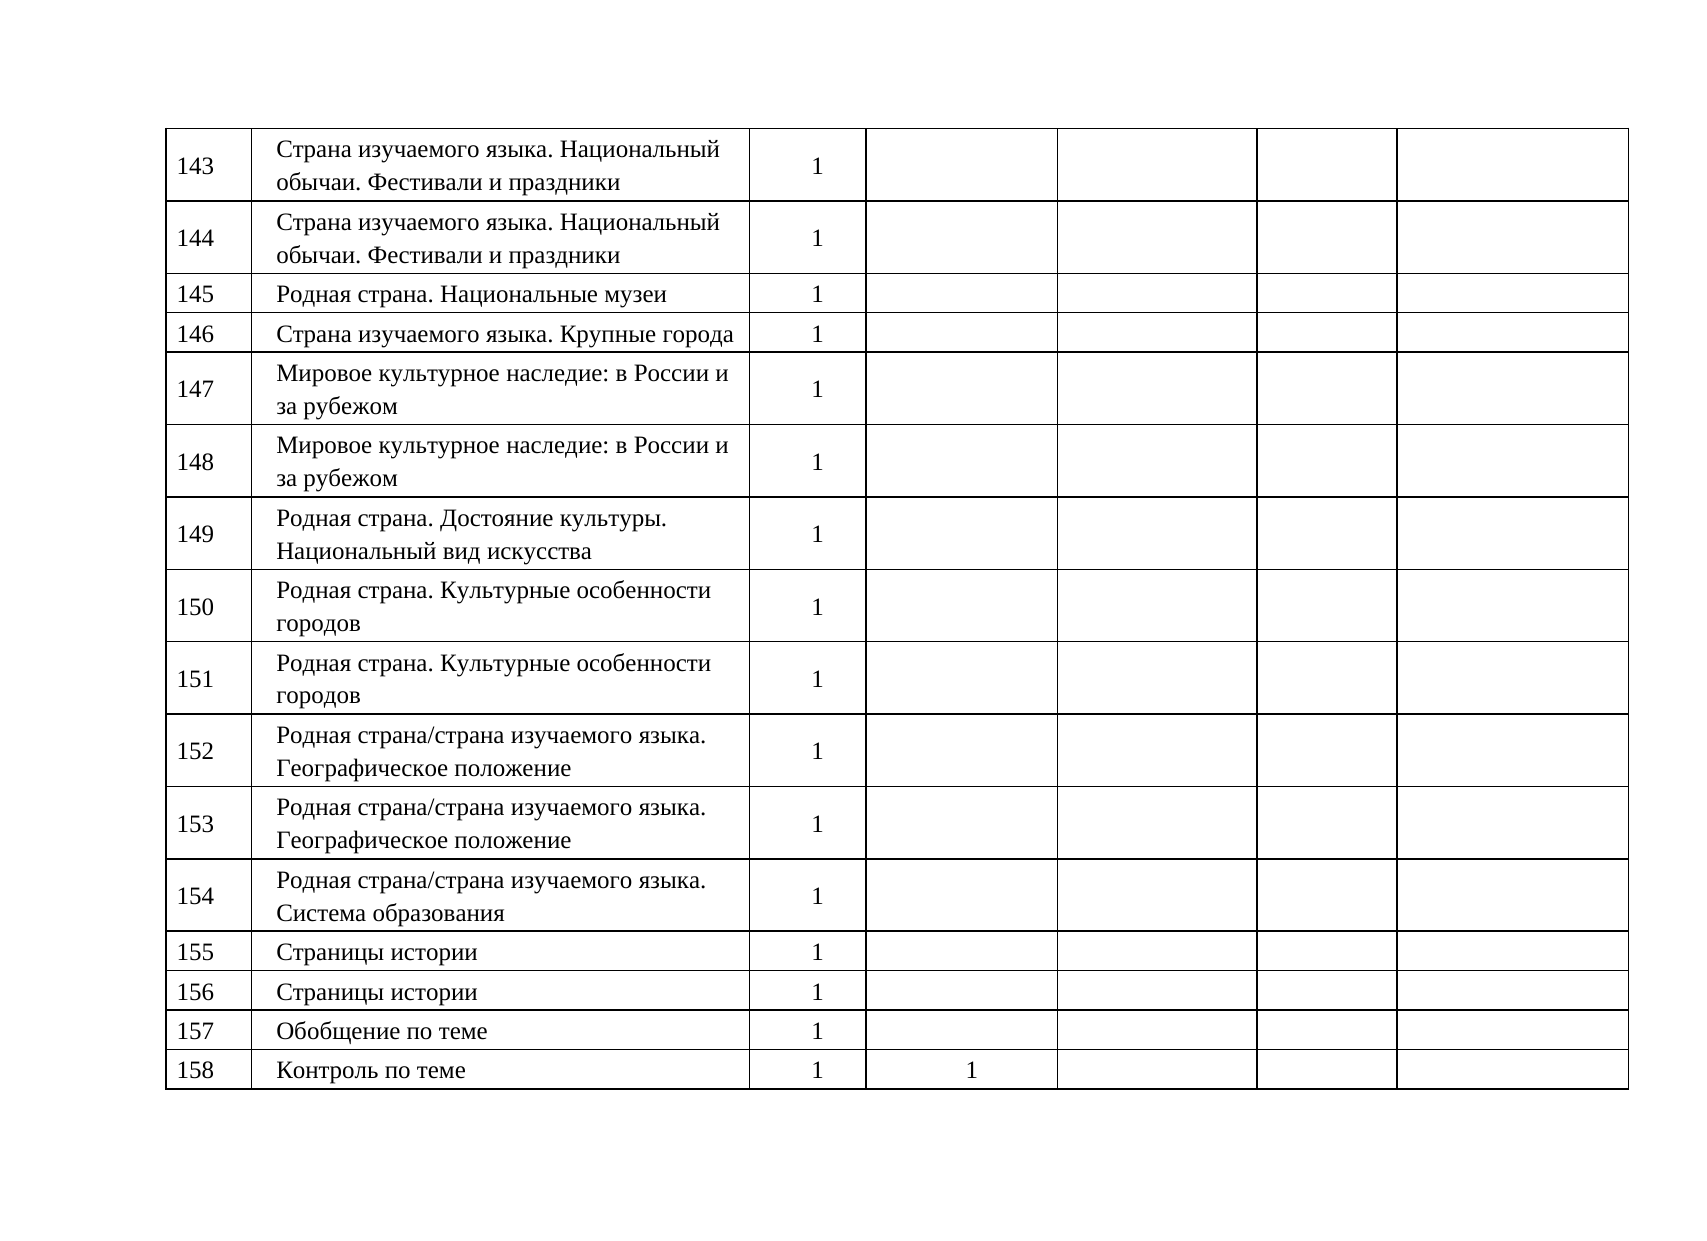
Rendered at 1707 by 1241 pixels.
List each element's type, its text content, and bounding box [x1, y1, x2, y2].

table_cell [1398, 353, 1628, 424]
table_cell [1058, 787, 1256, 858]
table_cell 1 [750, 1050, 865, 1088]
table_cell 144 [167, 202, 251, 272]
table_cell [1058, 1050, 1256, 1088]
table_cell 158 [167, 1050, 251, 1088]
table_cell [1398, 313, 1628, 351]
table_cell Родная страна. Национальные музеи [252, 274, 749, 312]
table_cell [867, 971, 1057, 1009]
table_cell 1 [750, 202, 865, 272]
table_cell [1058, 971, 1256, 1009]
table_cell [867, 425, 1057, 496]
table_cell [867, 642, 1057, 713]
table_cell [1398, 129, 1628, 200]
table_cell 148 [167, 425, 251, 496]
table_cell [1258, 202, 1396, 272]
table_cell 143 [167, 129, 251, 200]
table_cell 146 [167, 313, 251, 351]
table_cell 150 [167, 570, 251, 641]
table_cell 1 [750, 570, 865, 641]
table_cell 145 [167, 274, 251, 312]
table_cell [1398, 860, 1628, 930]
table_cell Родная страна/страна изучаемого языка. Географическое положение [252, 787, 749, 858]
table_cell 1 [750, 932, 865, 970]
table_cell [1398, 202, 1628, 272]
table_cell 151 [167, 642, 251, 713]
table_cell 1 [867, 1050, 1057, 1088]
table_cell 1 [750, 313, 865, 351]
table_cell [1058, 353, 1256, 424]
table_cell Родная страна. Достояние культуры. Национальный вид искусства [252, 498, 749, 568]
table_cell [867, 274, 1057, 312]
table_cell Родная страна. Культурные особенности городов [252, 570, 749, 641]
table_cell [1398, 787, 1628, 858]
table_cell [867, 353, 1057, 424]
table_cell [1058, 1011, 1256, 1048]
table_cell [867, 1011, 1057, 1048]
table_cell [1258, 1011, 1396, 1048]
table_cell Контроль по теме [252, 1050, 749, 1088]
table_cell [1258, 425, 1396, 496]
table_cell [1258, 642, 1396, 713]
table_cell 149 [167, 498, 251, 568]
table_cell 1 [750, 498, 865, 568]
table_cell 1 [750, 715, 865, 786]
table_cell [1058, 313, 1256, 351]
table_cell [1058, 570, 1256, 641]
table_cell [1398, 932, 1628, 970]
table_cell Мировое культурное наследие: в России и за рубежом [252, 353, 749, 424]
table_cell 155 [167, 932, 251, 970]
table_cell Страницы истории [252, 932, 749, 970]
table_cell [867, 570, 1057, 641]
table_cell 1 [750, 425, 865, 496]
table_cell [867, 498, 1057, 568]
table_cell Родная страна/страна изучаемого языка. Географическое положение [252, 715, 749, 786]
table_cell [1398, 715, 1628, 786]
table_cell [1058, 498, 1256, 568]
table_cell [1258, 498, 1396, 568]
table_cell Страна изучаемого языка. Национальный обычаи. Фестивали и праздники [252, 129, 749, 200]
table_cell [867, 313, 1057, 351]
table_cell 1 [750, 353, 865, 424]
table_cell 1 [750, 642, 865, 713]
table_cell [1258, 129, 1396, 200]
table_cell Родная страна. Культурные особенности городов [252, 642, 749, 713]
table_cell 152 [167, 715, 251, 786]
table_cell [1258, 860, 1396, 930]
table_cell [1058, 202, 1256, 272]
table_cell 157 [167, 1011, 251, 1048]
table_cell 1 [750, 274, 865, 312]
table_cell Страна изучаемого языка. Крупные города [252, 313, 749, 351]
table_cell [1058, 425, 1256, 496]
table_cell [1398, 642, 1628, 713]
table_cell [1258, 570, 1396, 641]
table_cell [1058, 274, 1256, 312]
table_cell [867, 932, 1057, 970]
table_cell [1058, 932, 1256, 970]
table_cell 156 [167, 971, 251, 1009]
table_cell [1398, 1011, 1628, 1048]
table_cell [1258, 313, 1396, 351]
table_cell Страницы истории [252, 971, 749, 1009]
table_cell [867, 715, 1057, 786]
table_cell [1258, 274, 1396, 312]
table_cell [1398, 1050, 1628, 1088]
table_cell 1 [750, 787, 865, 858]
table_cell 1 [750, 129, 865, 200]
table_cell 153 [167, 787, 251, 858]
table_cell 1 [750, 1011, 865, 1048]
table_cell [1398, 498, 1628, 568]
table_cell Родная страна/страна изучаемого языка. Система образования [252, 860, 749, 930]
table_cell 147 [167, 353, 251, 424]
table_cell [867, 860, 1057, 930]
table_cell [1258, 787, 1396, 858]
table_cell Обобщение по теме [252, 1011, 749, 1048]
table_cell [1258, 353, 1396, 424]
table_cell [1058, 715, 1256, 786]
table_cell 154 [167, 860, 251, 930]
table_cell Мировое культурное наследие: в России и за рубежом [252, 425, 749, 496]
table_cell [867, 202, 1057, 272]
table_cell [1398, 570, 1628, 641]
table_cell [1258, 932, 1396, 970]
table_cell [1398, 971, 1628, 1009]
table_cell [1058, 860, 1256, 930]
table_cell [1258, 715, 1396, 786]
table_cell [867, 129, 1057, 200]
table_cell Страна изучаемого языка. Национальный обычаи. Фестивали и праздники [252, 202, 749, 272]
table_cell 1 [750, 860, 865, 930]
table_cell [1258, 1050, 1396, 1088]
table_cell [1258, 971, 1396, 1009]
table_cell [1398, 425, 1628, 496]
table_cell [867, 787, 1057, 858]
table_cell [1058, 642, 1256, 713]
table_cell [1058, 129, 1256, 200]
table_cell 1 [750, 971, 865, 1009]
table_cell [1398, 274, 1628, 312]
